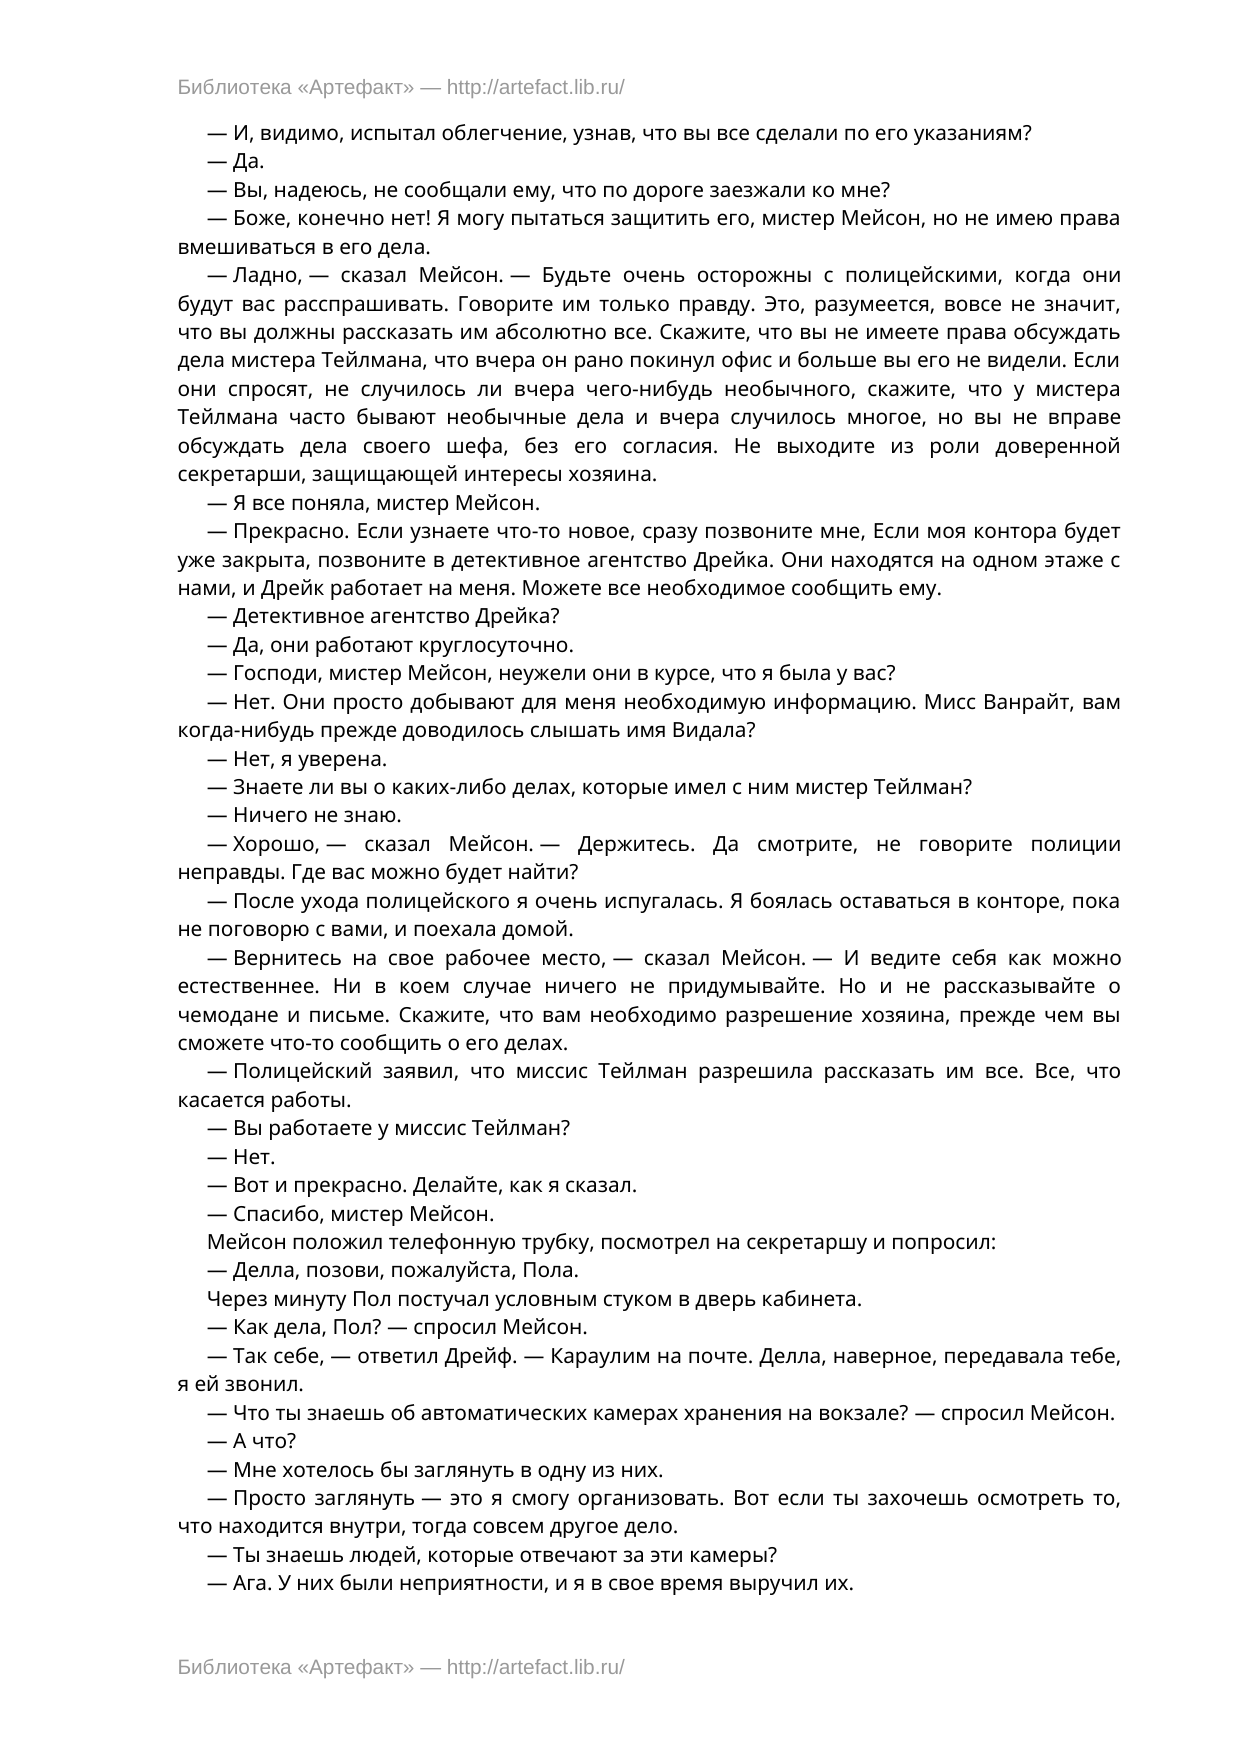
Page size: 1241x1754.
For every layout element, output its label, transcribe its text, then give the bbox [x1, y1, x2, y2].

text — Что ты знаешь об автоматических камерах хранения на вокзале? — спросил Мейсон. [177, 1398, 1122, 1426]
text — Просто заглянуть — это я смогу организовать. Вот если ты захочешь осмотреть то, что находится внутри, тогда совсем другое дело. [177, 1483, 1122, 1540]
text — Вы, надеюсь, не сообщали ему, что по дороге заезжали ко мне? [177, 175, 1122, 203]
text — Мне хотелось бы заглянуть в одну из них. [177, 1455, 1122, 1483]
text — Делла, позови, пожалуйста, Пола. [177, 1256, 1122, 1284]
text Через минуту Пол постучал условным стуком в дверь кабинета. [177, 1284, 1122, 1312]
text — Хорошо, — сказал Мейсон. — Держитесь. Да смотрите, не говорите полиции неправды. Где вас можно будет найти? [177, 829, 1122, 886]
text — Вы работаете у миссис Тейлман? [177, 1113, 1122, 1142]
text — Вернитесь на свое рабочее место, — сказал Мейсон. — И ведите себя как можно естественнее. Ни в коем случае ничего не придумывайте. Но и не рассказывайте о чемодане и письме. Скажите, что вам необходимо разрешение хозяина, прежде чем вы сможете что-то сообщить о его делах. [177, 943, 1122, 1057]
text — Так себе, — ответил Дрейф. — Караулим на почте. Делла, наверное, передавала тебе, я ей звонил. [177, 1341, 1122, 1398]
text — Ты знаешь людей, которые отвечают за эти камеры? [177, 1540, 1122, 1568]
text — Как дела, Пол? — спросил Мейсон. [177, 1312, 1122, 1341]
text — После ухода полицейского я очень испугалась. Я боялась оставаться в конторе, пока не поговорю с вами, и поехала домой. [177, 886, 1122, 943]
text — Да. [177, 147, 1122, 175]
text — А что? [177, 1426, 1122, 1455]
text — Нет. [177, 1142, 1122, 1170]
text — Боже, конечно нет! Я могу пытаться защитить его, мистер Мейсон, но не имею права вмешиваться в его дела. [177, 203, 1122, 260]
text — Ага. У них были неприятности, и я в свое время выручил их. [177, 1568, 1122, 1597]
text — Полицейский заявил, что миссис Тейлман разрешила рассказать им все. Все, что касается работы. [177, 1057, 1122, 1113]
text — Вот и прекрасно. Делайте, как я сказал. [177, 1170, 1122, 1199]
text — Знаете ли вы о каких-либо делах, которые имел с ним мистер Тейлман? [177, 772, 1122, 801]
text — Детективное агентство Дрейка? [177, 602, 1122, 630]
text — Спасибо, мистер Мейсон. [177, 1199, 1122, 1227]
text — Господи, мистер Мейсон, неужели они в курсе, что я была у вас? [177, 658, 1122, 687]
text — И, видимо, испытал облегчение, узнав, что вы все сделали по его указаниям? [177, 118, 1122, 147]
text — Я все поняла, мистер Мейсон. [177, 488, 1122, 516]
text Мейсон положил телефонную трубку, посмотрел на секретаршу и попросил: [177, 1227, 1122, 1256]
text — Ладно, — сказал Мейсон. — Будьте очень осторожны с полицейскими, когда они будут вас расспрашивать. Говорите им только правду. Это, разумеется, вовсе не значит, что вы должны рассказать им абсолютно все. Скажите, что вы не имеете права обсуждать дела мистера Тейлмана, что вчера он рано покинул офис и больше вы его не видели. Если они спросят, не случилось ли вчера чего-нибудь необычного, скажите, что у мистера Тейлмана часто бывают необычные дела и вчера случилось многое, но вы не вправе обсуждать дела своего шефа, без его согласия. Не выходите из роли доверенной секретарши, защищающей интересы хозяина. [177, 260, 1122, 488]
text — Прекрасно. Если узнаете что-то новое, сразу позвоните мне, Если моя контора будет уже закрыта, позвоните в детективное агентство Дрейка. Они находятся на одном этаже с нами, и Дрейк работает на меня. Можете все необходимое сообщить ему. [177, 516, 1122, 602]
text — Нет, я уверена. [177, 744, 1122, 772]
text — Нет. Они просто добывают для меня необходимую информацию. Мисс Ванрайт, вам когда-нибудь прежде доводилось слышать имя Видала? [177, 687, 1122, 744]
text — Да, они работают круглосуточно. [177, 630, 1122, 658]
text — Ничего не знаю. [177, 801, 1122, 829]
